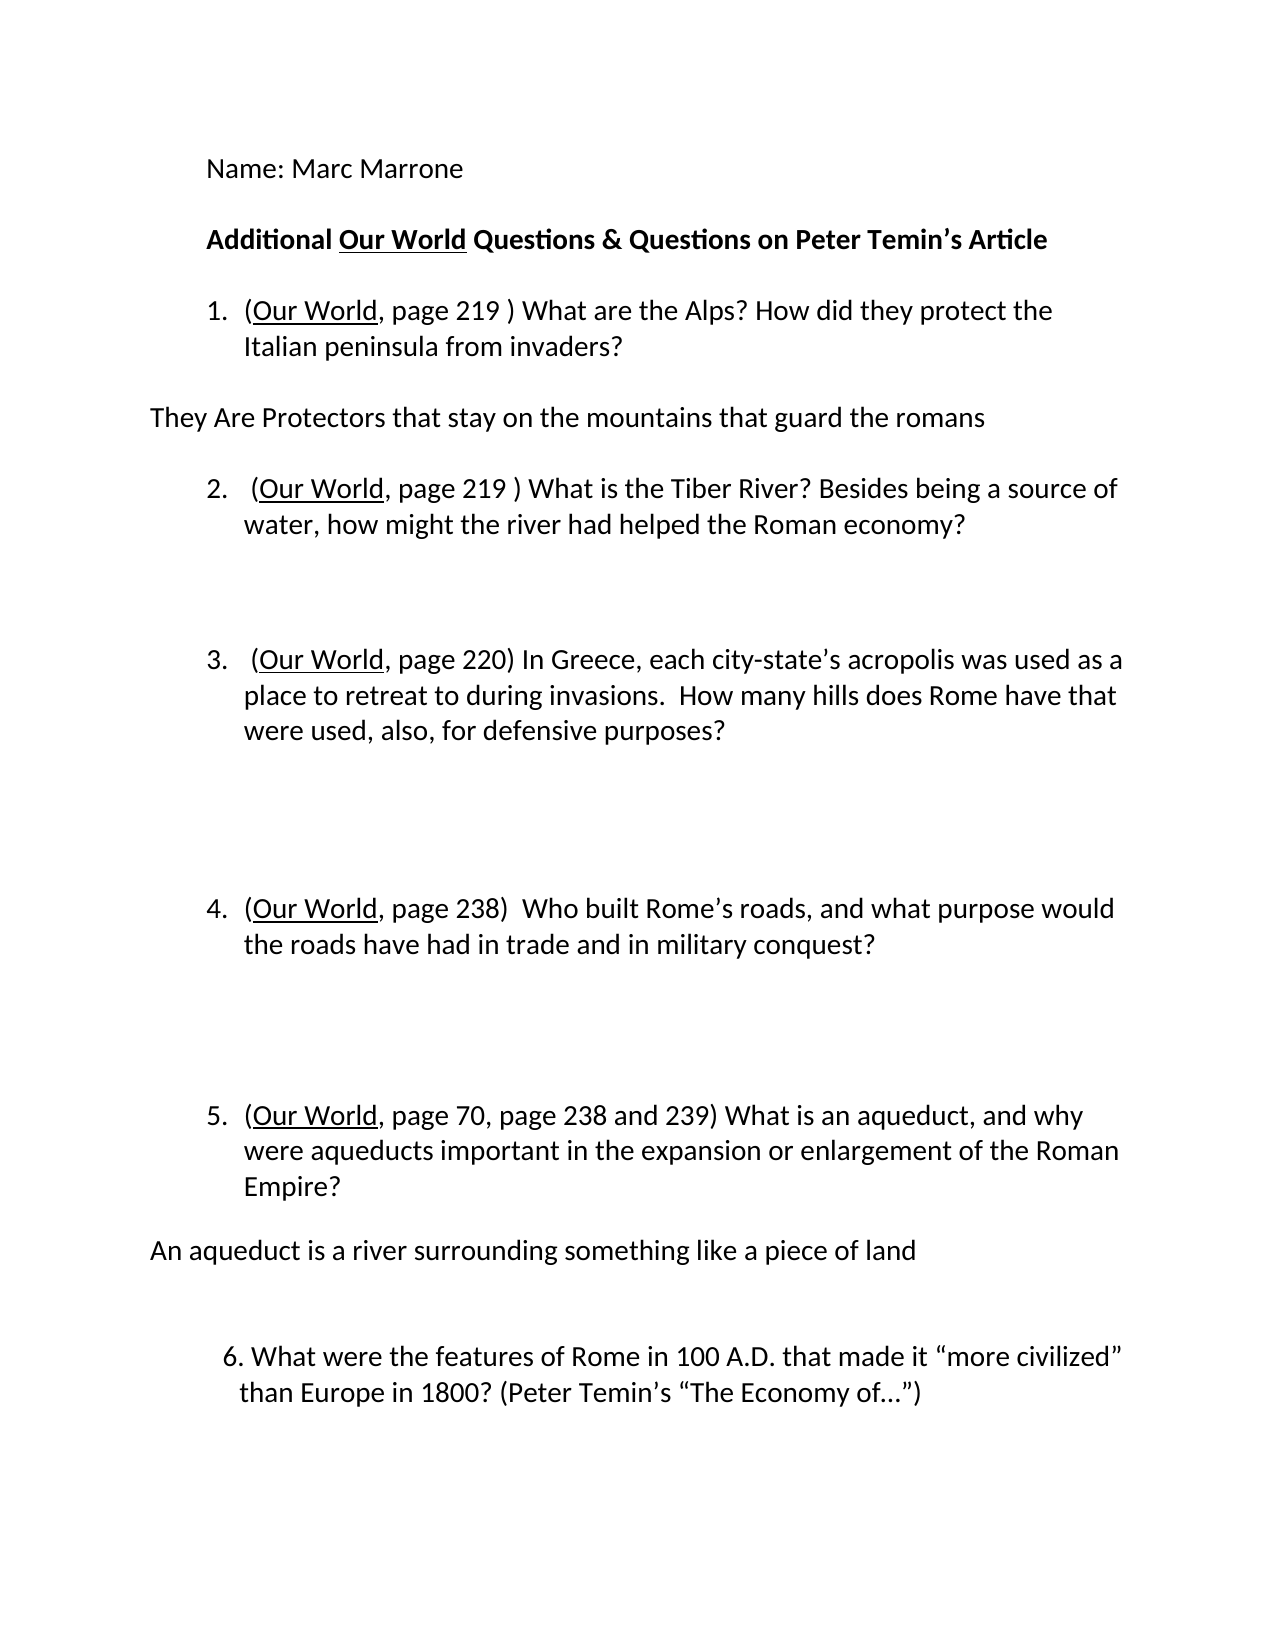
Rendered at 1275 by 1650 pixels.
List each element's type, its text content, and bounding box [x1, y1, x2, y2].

list (Our World, page 70, page 238 and 239) What is an aqueduct, and why were aqueducts important in the expansion or enlargement of the Roman Empire? [206, 1097, 1125, 1232]
text Name: Marc Marrone [206, 150, 1125, 186]
list (Our World, page 220) In Greece, each city-state’s acropolis was used as a place to retreat to during invasions. How many hills does Rome have that were used, also, for defensive purposes? [206, 641, 1125, 748]
list (Our World, page 219 ) What are the Alps? How did they protect the Italian peninsula from invaders? [206, 292, 1125, 364]
text Additional Our World Questions & Questions on Peter Temin’s Article [206, 221, 1125, 257]
text than Europe in 1800? (Peter Temin’s “The Economy of…”) [206, 1374, 1125, 1410]
text An aqueduct is a river surrounding something like a piece of land [150, 1232, 1125, 1267]
text They Are Protectors that stay on the mountains that guard the romans [150, 399, 1125, 435]
list (Our World, page 219 ) What is the Tiber River? Besides being a source of water, how might the river had helped the Roman economy? [206, 471, 1125, 542]
text 6. What were the features of Rome in 100 A.D. that made it “more civilized” [150, 1338, 1125, 1374]
list (Our World, page 238) Who built Rome’s roads, and what purpose would the roads have had in trade and in military conquest? [206, 891, 1125, 962]
